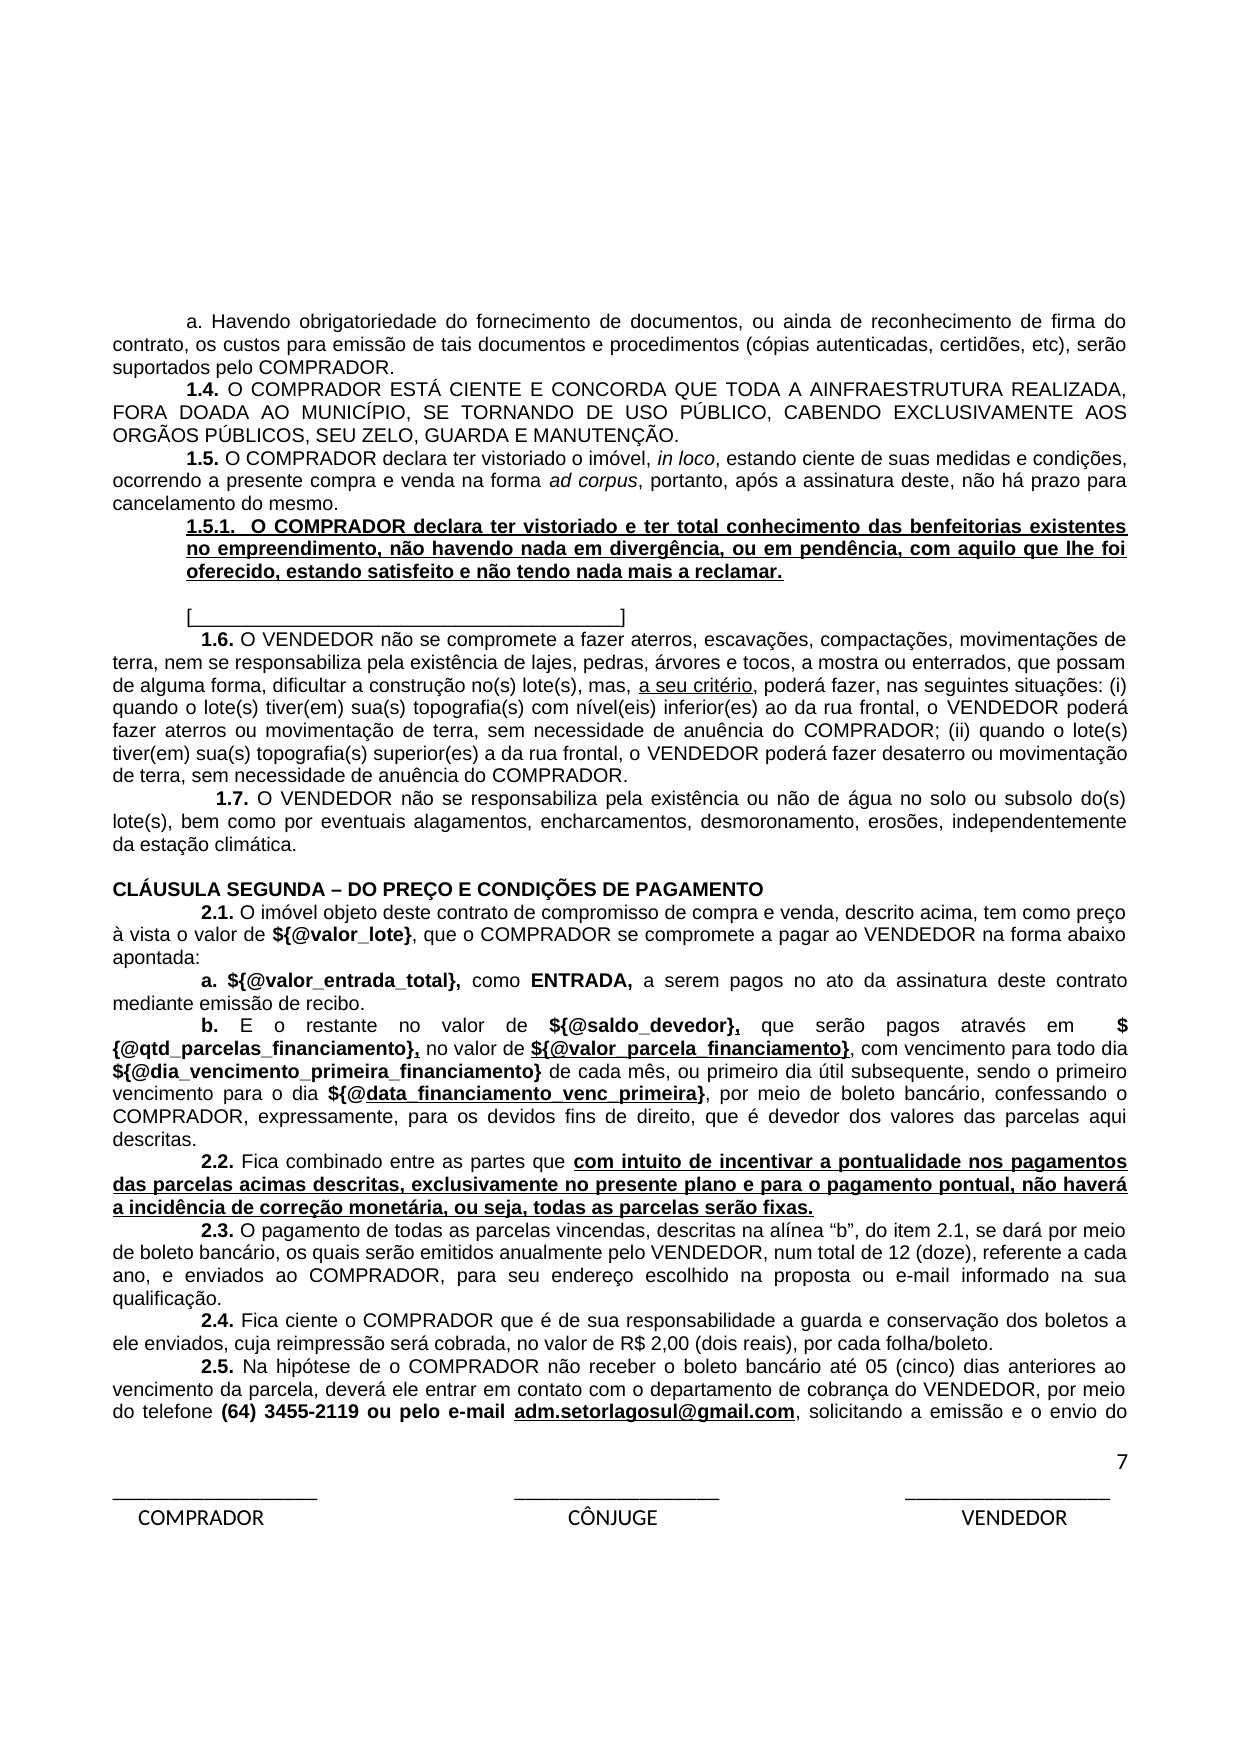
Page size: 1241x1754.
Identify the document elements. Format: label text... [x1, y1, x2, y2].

text 1.5. O COMPRADOR declara ter vistoriado o imóvel, in loco, estando ciente de suas medidas e condições, ocorrendo a presente compra e venda na forma ad corpus, portanto, após a assinatura deste, não há prazo para cancelamento do mesmo. [112, 446, 1128, 514]
text 1.7. O VENDEDOR não se responsabiliza pela existência ou não de água no solo ou subsolo do(s) lote(s), bem como por eventuais alagamentos, encharcamentos, desmoronamento, erosões, independentemente da estação climática. [112, 787, 1128, 855]
text CLÁUSULA SEGUNDA – DO PREÇO E CONDIÇÕES DE PAGAMENTO [112, 878, 1128, 901]
text 2.3. O pagamento de todas as parcelas vincendas, descritas na alínea “b”, do item 2.1, se dará por meio de boleto bancário, os quais serão emitidos anualmente pelo VENDEDOR, num total de 12 (doze), referente a cada ano, e enviados ao COMPRADOR, para seu endereço escolhido na proposta ou e-mail informado na sua qualificação. [112, 1218, 1128, 1309]
text [_______________________________________] [186, 605, 1128, 628]
text a. ${@valor_entrada_total}, como ENTRADA, a serem pagos no ato da assinatura deste contrato mediante emissão de recibo. [112, 969, 1128, 1014]
text 2.4. Fica ciente o COMPRADOR que é de sua responsabilidade a guarda e conservação dos boletos a ele enviados, cuja reimpressão será cobrada, no valor de R$ 2,00 (dois reais), por cada folha/boleto. [112, 1309, 1128, 1355]
text 1.6. O VENDEDOR não se compromete a fazer aterros, escavações, compactações, movimentações de terra, nem se responsabiliza pela existência de lajes, pedras, árvores e tocos, a mostra ou enterrados, que possam de alguma forma, dificultar a construção no(s) lote(s), mas, a seu critério, poderá fazer, nas seguintes situações: (i) quando o lote(s) tiver(em) sua(s) topografia(s) com nível(eis) inferior(es) ao da rua frontal, o VENDEDOR poderá fazer aterros ou movimentação de terra, sem necessidade de anuência do COMPRADOR; (ii) quando o lote(s) tiver(em) sua(s) topografia(s) superior(es) a da rua frontal, o VENDEDOR poderá fazer desaterro ou movimentação de terra, sem necessidade de anuência do COMPRADOR. [112, 628, 1128, 787]
text 2.2. Fica combinado entre as partes que com intuito de incentivar a pontualidade nos pagamentos das parcelas acimas descritas, exclusivamente no presente plano e para o pagamento pontual, não haverá a incidência de correção monetária, ou seja, todas as parcelas serão fixas. [112, 1150, 1128, 1193]
text b. E o restante no valor de ${@saldo_devedor}, que serão pagos através em ${@qtd_parcelas_financiamento}, no valor de ${@valor_parcela_financiamento}, com vencimento para todo dia ${@dia_vencimento_primeira_financiamento} de cada mês, ou primeiro dia útil subsequente, sendo o primeiro vencimento para o dia ${@data_financiamento_venc_primeira}, por meio de boleto bancário, confessando o COMPRADOR, expressamente, para os devidos fins de direito, que é devedor dos valores das parcelas aqui descritas. [112, 1014, 1128, 1150]
list a. Havendo obrigatoriedade do fornecimento de documentos, ou ainda de reconhecimento de firma do contrato, os custos para emissão de tais documentos e procedimentos (cópias autenticadas, certidões, etc), serão suportados pelo COMPRADOR. [112, 310, 1128, 378]
text 2.2. Fica combinado entre as partes que com intuito de incentivar a pontualidade nos pagamentos das parcelas acimas descritas, exclusivamente no presente plano e para o pagamento pontual, não haverá a incidência de correção monetária, ou seja, todas as parcelas serão fixas. [112, 1194, 1128, 1218]
text 1.4. O COMPRADOR ESTÁ CIENTE E CONCORDA QUE TODA A AINFRAESTRUTURA REALIZADA, FORA DOADA AO MUNICÍPIO, SE TORNANDO DE USO PÚBLICO, CABENDO EXCLUSIVAMENTE AOS ORGÃOS PÚBLICOS, SEU ZELO, GUARDA E MANUTENÇÃO. [112, 378, 1128, 446]
text 1.5.1. O COMPRADOR declara ter vistoriado e ter total conhecimento das benfeitorias existentes no empreendimento, não havendo nada em divergência, ou em pendência, com aquilo que lhe foi oferecido, estando satisfeito e não tendo nada mais a reclamar. [186, 514, 1128, 534]
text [112, 1355, 1128, 1423]
text 1.5.1. O COMPRADOR declara ter vistoriado e ter total conhecimento das benfeitorias existentes no empreendimento, não havendo nada em divergência, ou em pendência, com aquilo que lhe foi oferecido, estando satisfeito e não tendo nada mais a reclamar. [186, 536, 1128, 583]
text 2.1. O imóvel objeto deste contrato de compromisso de compra e venda, descrito acima, tem como preço à vista o valor de ${@valor_lote}, que o COMPRADOR se compromete a pagar ao VENDEDOR na forma abaixo apontada: [112, 901, 1128, 969]
